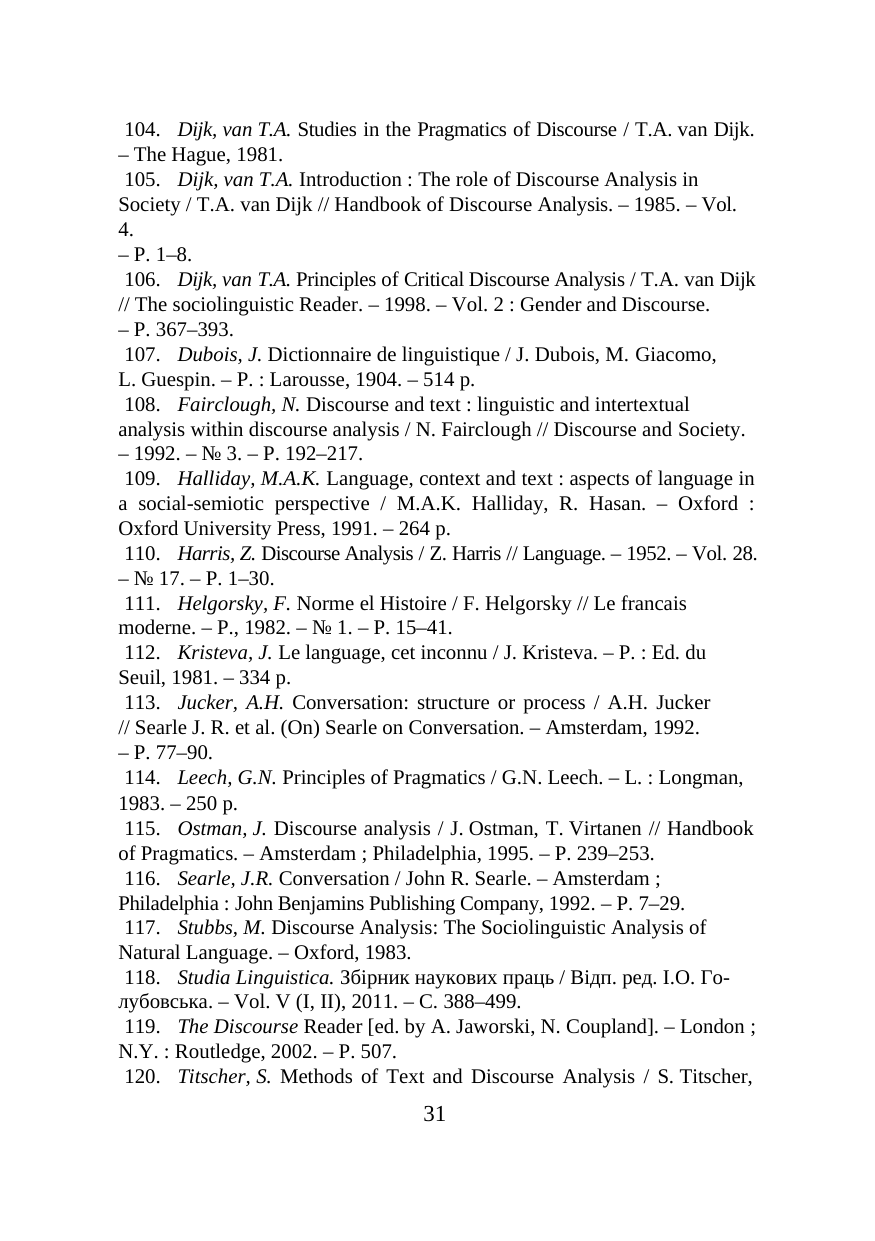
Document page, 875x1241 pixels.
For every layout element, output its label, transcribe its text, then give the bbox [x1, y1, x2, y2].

text – 1992. – № 3. – P. 192–217. [118, 441, 770, 465]
list Dijk, van T.A. Principles of Critical Discourse Analysis / T.A. van Dijk [124, 266, 770, 291]
list The Hague, 1981. [118, 142, 770, 166]
text // The sociolinguistic Reader. – 1998. – Vol. 2 : Gender and Discourse. [118, 292, 770, 316]
list Fairclough, N. Discourse and text : linguistic and intertextual analysis within discourse analysis / N. Fairclough // Discourse and Society. [118, 392, 755, 441]
list Halliday, M.A.K. Language, context and text : aspects of language in a social-semiotic perspective / M.A.K. Halliday, R. Hasan. – Oxford : Oxford University Press, 1991. – 264 p. [118, 466, 756, 540]
list Jucker, A.H. Conversation: structure or process / A.H. Jucker [124, 689, 770, 714]
list Harris, Z. Discourse Analysis / Z. Harris // Language. – 1952. – Vol. 28. [124, 541, 770, 564]
list The Discourse Reader [ed. by A. Jaworski, N. Coupland]. – London ; [124, 1014, 770, 1038]
list Stubbs, M. Discourse Analysis: The Sociolinguistic Analysis of Natural Language. – Oxford, 1983. [118, 915, 756, 964]
list Kristeva, J. Le language, cet inconnu / J. Kristeva. – P. : Ed. du Seuil, 1981. – 334 p. [118, 640, 756, 689]
list Searle, J.R. Conversation / John R. Searle. – Amsterdam ; Philadelphia : John Benjamins Publishing Company, 1992. – P. 7–29. [118, 866, 755, 914]
list Leech, G.N. Principles of Pragmatics / G.N. Leech. – L. : Longman, 1983. – 250 p. [118, 765, 755, 815]
text – № 17. – P. 1–30. [118, 566, 770, 590]
list Dubois, J. Dictionnaire de linguistique / J. Dubois, M. Giacomo, [124, 342, 770, 366]
text – P. 1–8. [118, 242, 770, 266]
text – P. 367–393. [118, 317, 770, 341]
list Ostman, J. Discourse analysis / J. Ostman, T. Virtanen // Handbook [124, 817, 770, 839]
text – P. 77–90. [118, 740, 770, 764]
text // Searle J. R. et al. (On) Searle on Conversation. – Amsterdam, 1992. [118, 715, 770, 739]
list Studia Linguistica. Збірник наукових праць / Відп. ред. І.О. Го- лубовська. – Vol. V (I, II), 2011. – C. 388–499. [118, 964, 755, 1013]
list Guespin. – P. : Larousse, 1904. – 514 p. [118, 367, 770, 391]
list Titscher, S. Methods of Text and Discourse Analysis / S. Titscher, [124, 1064, 770, 1088]
list Dijk, van T.A. Introduction : The role of Discourse Analysis in Society / T.A. van Dijk // Handbook of Discourse Analysis. – 1985. – Vol. 4. [118, 167, 756, 241]
text N.Y. : Routledge, 2002. – P. 507. [118, 1039, 770, 1063]
text of Pragmatics. – Amsterdam ; Philadelphia, 1995. – P. 239–253. [118, 841, 770, 865]
list Helgorsky, F. Norme el Histoire / F. Helgorsky // Le francais moderne. – P., 1982. – № 1. – P. 15–41. [118, 591, 755, 639]
list Dijk, van T.A. Studies in the Pragmatics of Discourse / T.A. van Dijk. [124, 117, 770, 141]
